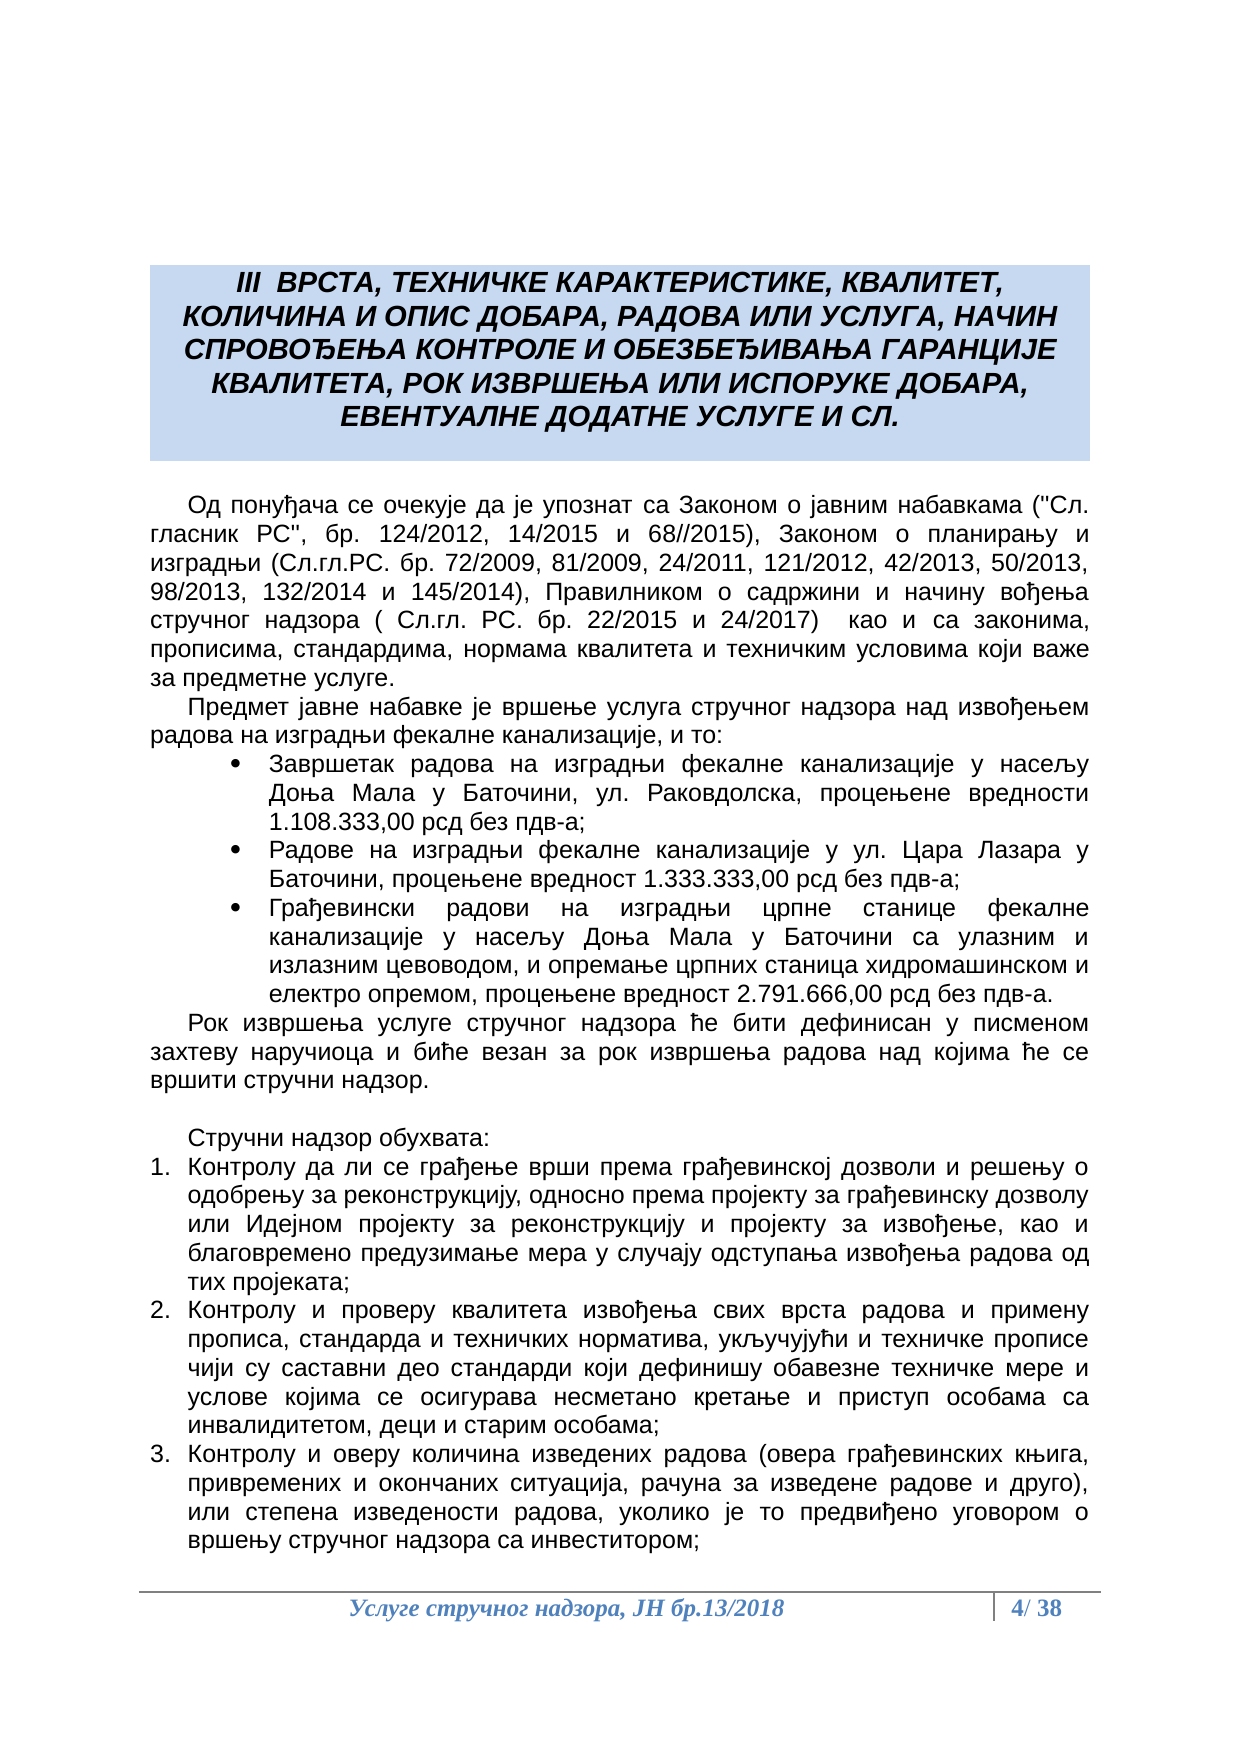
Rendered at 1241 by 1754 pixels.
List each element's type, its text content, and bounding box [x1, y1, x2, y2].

list Радове на изградњи фекалне канализације у ул. Цара Лазара у Баточини, процењене вредност 1.333.333,00 рсд без пдв-а; [231, 835, 1090, 893]
text III ВРСТА, ТЕХНИЧКЕ КАРАКТЕРИСТИКЕ, КВАЛИТЕТ, КОЛИЧИНА И ОПИС ДОБАРА, РАДОВА ИЛИ УСЛУГА, НАЧИН СПРОВОЂЕЊА КОНТРОЛЕ И ОБЕЗБЕЂИВАЊА ГАРАНЦИЈЕ КВАЛИТЕТА, РОК ИЗВРШЕЊА ИЛИ ИСПОРУКЕ ДОБАРА, ЕВЕНТУАЛНЕ ДОДАТНЕ УСЛУГЕ И СЛ. [150, 265, 1090, 433]
text Предмет јавне набавке је вршење услуга стручног надзора над извођењем радова на изградњи фекалне канализације, и то: [150, 691, 1090, 749]
text Рок извршења услуге стручног надзора ће бити дефинисан у писменом захтеву наручиоца и биће везан за рок извршења радова над којима ће се вршити стручни надзор. [150, 1008, 1090, 1094]
list Контролу и проверу квалитета извођења свих врста радова и примену прописа, стандарда и техничких норматива, укључујући и техничке прописе чији су саставни део стандарди који дефинишу обавезне техничке мере и услове којима се осигурава несметано кретање и приступ особама са инвалидитетом, деци и старим особама; [150, 1296, 1090, 1439]
text Од понуђача се очекује да је упознат са Законом о јавним набавкама (''Сл. гласник РС'', бр. 124/2012, 14/2015 и 68//2015), Законом о планирању и изградњи (Сл.гл.РС. бр. 72/2009, 81/2009, 24/2011, 121/2012, 42/2013, 50/2013, 98/2013, 132/2014 и 145/2014), Правилником о садржини и начину вођења стручног надзора ( Сл.гл. РС. бр. 22/2015 и 24/2017) као и са законима, прописима, стандардима, нормама квалитета и техничким условима који важе за предметне услуге. [150, 490, 1090, 691]
list Грађевински радови на изградњи црпне станице фекалне канализације у насељу Доња Мала у Баточини са улазним и излазним цевоводом, и опремање црпних станица хидромашинском и електро опремом, процењене вредност 2.791.666,00 рсд без пдв-а. [231, 893, 1090, 1008]
list Стручни надзор обухвата: [187, 1123, 1090, 1152]
list Завршетак радова на изградњи фекалне канализације у насељу Доња Мала у Баточини, ул. Раковдолска, процењене вредности 1.108.333,00 рсд без пдв-а; [231, 749, 1090, 835]
list Контролу да ли се грађење врши према грађевинској дозволи и решењу о одобрењу за реконструкцију, односно према пројекту за грађевинску дозволу или Идејном пројекту за реконструкцију и пројекту за извођење, као и благовремено предузимање мера у случају одступања извођења радова од тих пројеката; [150, 1152, 1090, 1296]
list Контролу и оверу количина изведених радова (овера грађевинских књига, привремених и окончаних ситуација, рачуна за изведене радове и друго), или степена изведености радова, уколико је то предвиђено уговором о вршењу стручног надзора са инвеститором; [150, 1439, 1090, 1554]
